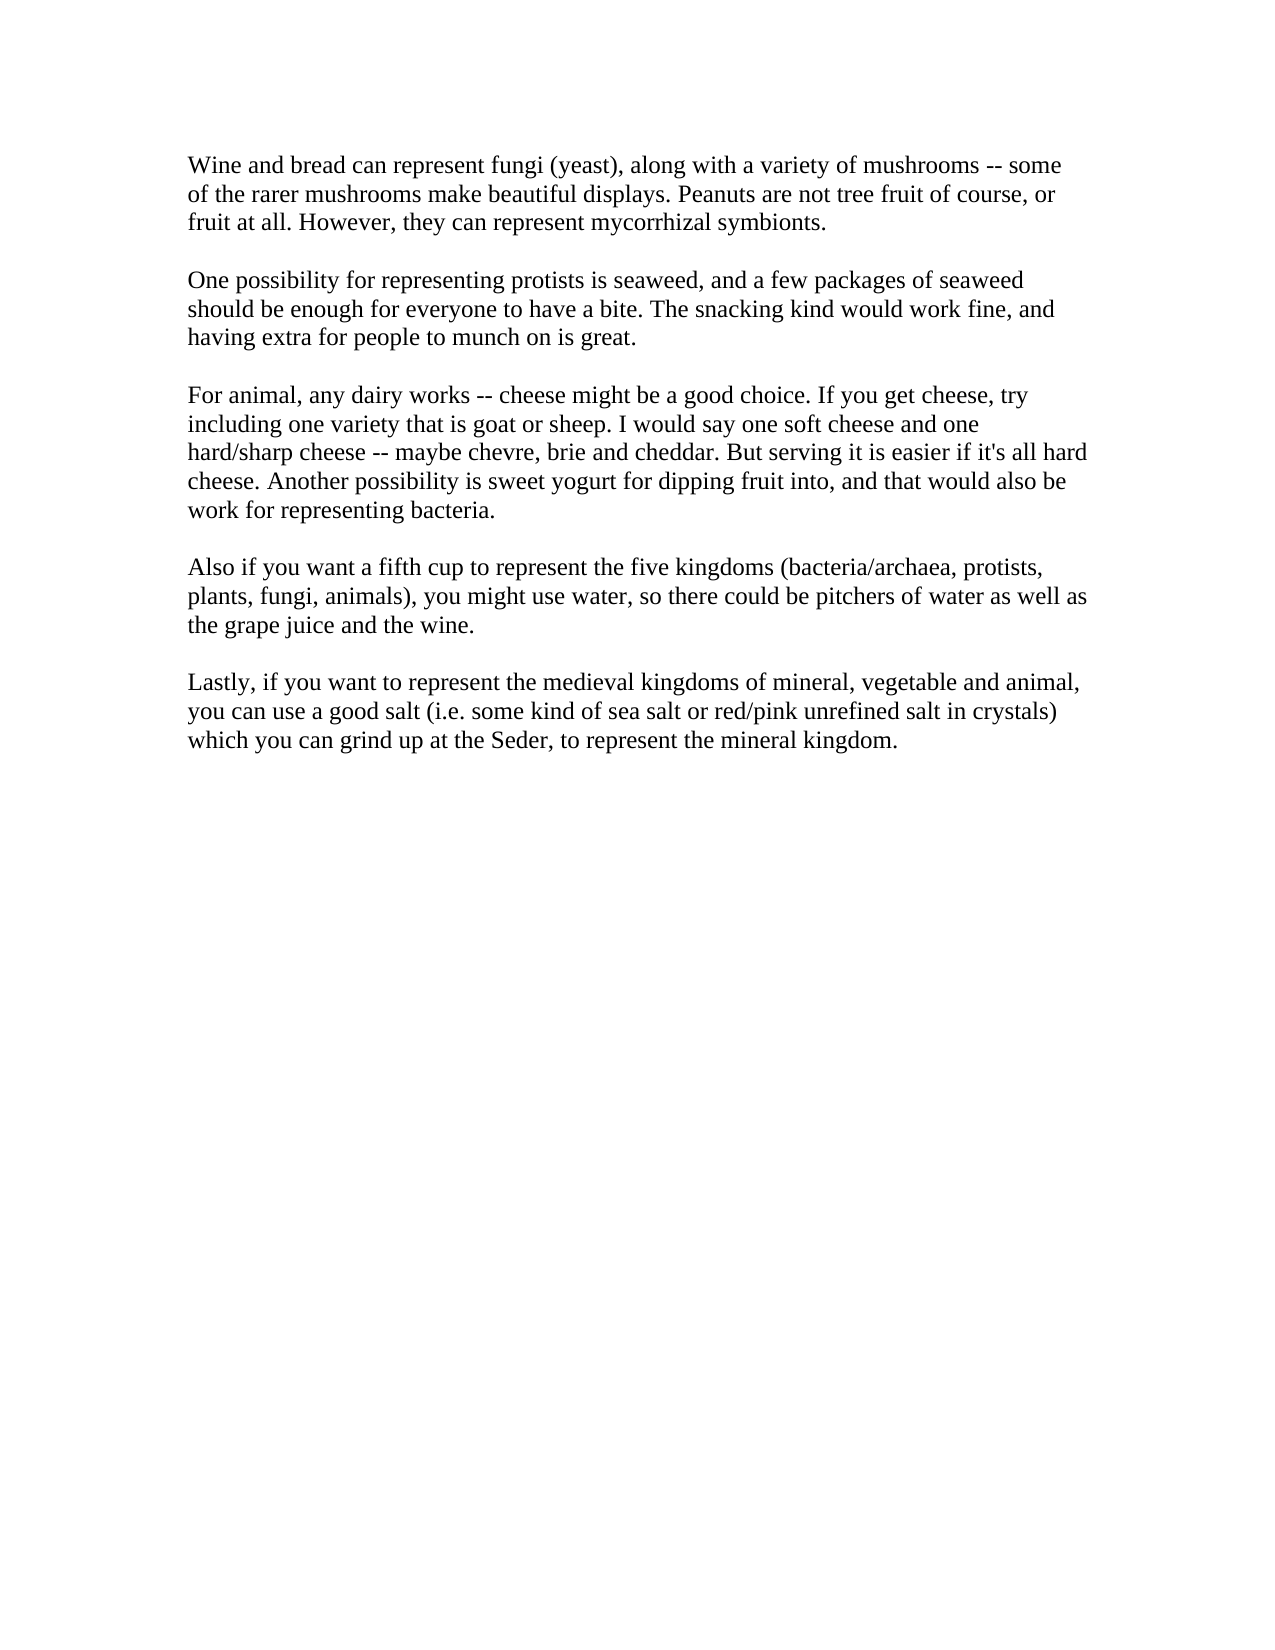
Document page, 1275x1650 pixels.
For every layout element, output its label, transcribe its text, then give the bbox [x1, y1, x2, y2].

text Lastly, if you want to represent the medieval kingdoms of mineral, vegetable and animal, you can use a good salt (i.e. some kind of sea salt or red/pink unrefined salt in crystals) which you can grind up at the Seder, to represent the mineral kingdom. [187, 667, 1087, 754]
text One possibility for representing protists is seaweed, and a few packages of seaweed should be enough for everyone to have a bite. The snacking kind would work fine, and having extra for people to munch on is great. [187, 265, 1087, 351]
text Also if you want a fifth cup to represent the five kingdoms (bacteria/archaea, protists, plants, fungi, animals), you might use water, so there could be pitchers of water as well as the grape juice and the wine. [187, 524, 1087, 639]
text Wine and bread can represent fungi (yeast), along with a variety of mushrooms -- some of the rarer mushrooms make beautiful displays. Peanuts are not tree fruit of course, or fruit at all. However, they can represent mycorrhizal symbionts. [187, 150, 1087, 265]
text For animal, any dairy works -- cheese might be a good choice. If you get cheese, try including one variety that is goat or sheep. I would say one soft cheese and one hard/sharp cheese -- maybe chevre, brie and cheddar. But serving it is easier if it's all hard cheese. Another possibility is sweet yogurt for dipping fruit into, and that would also be work for representing bacteria. [187, 380, 1087, 524]
